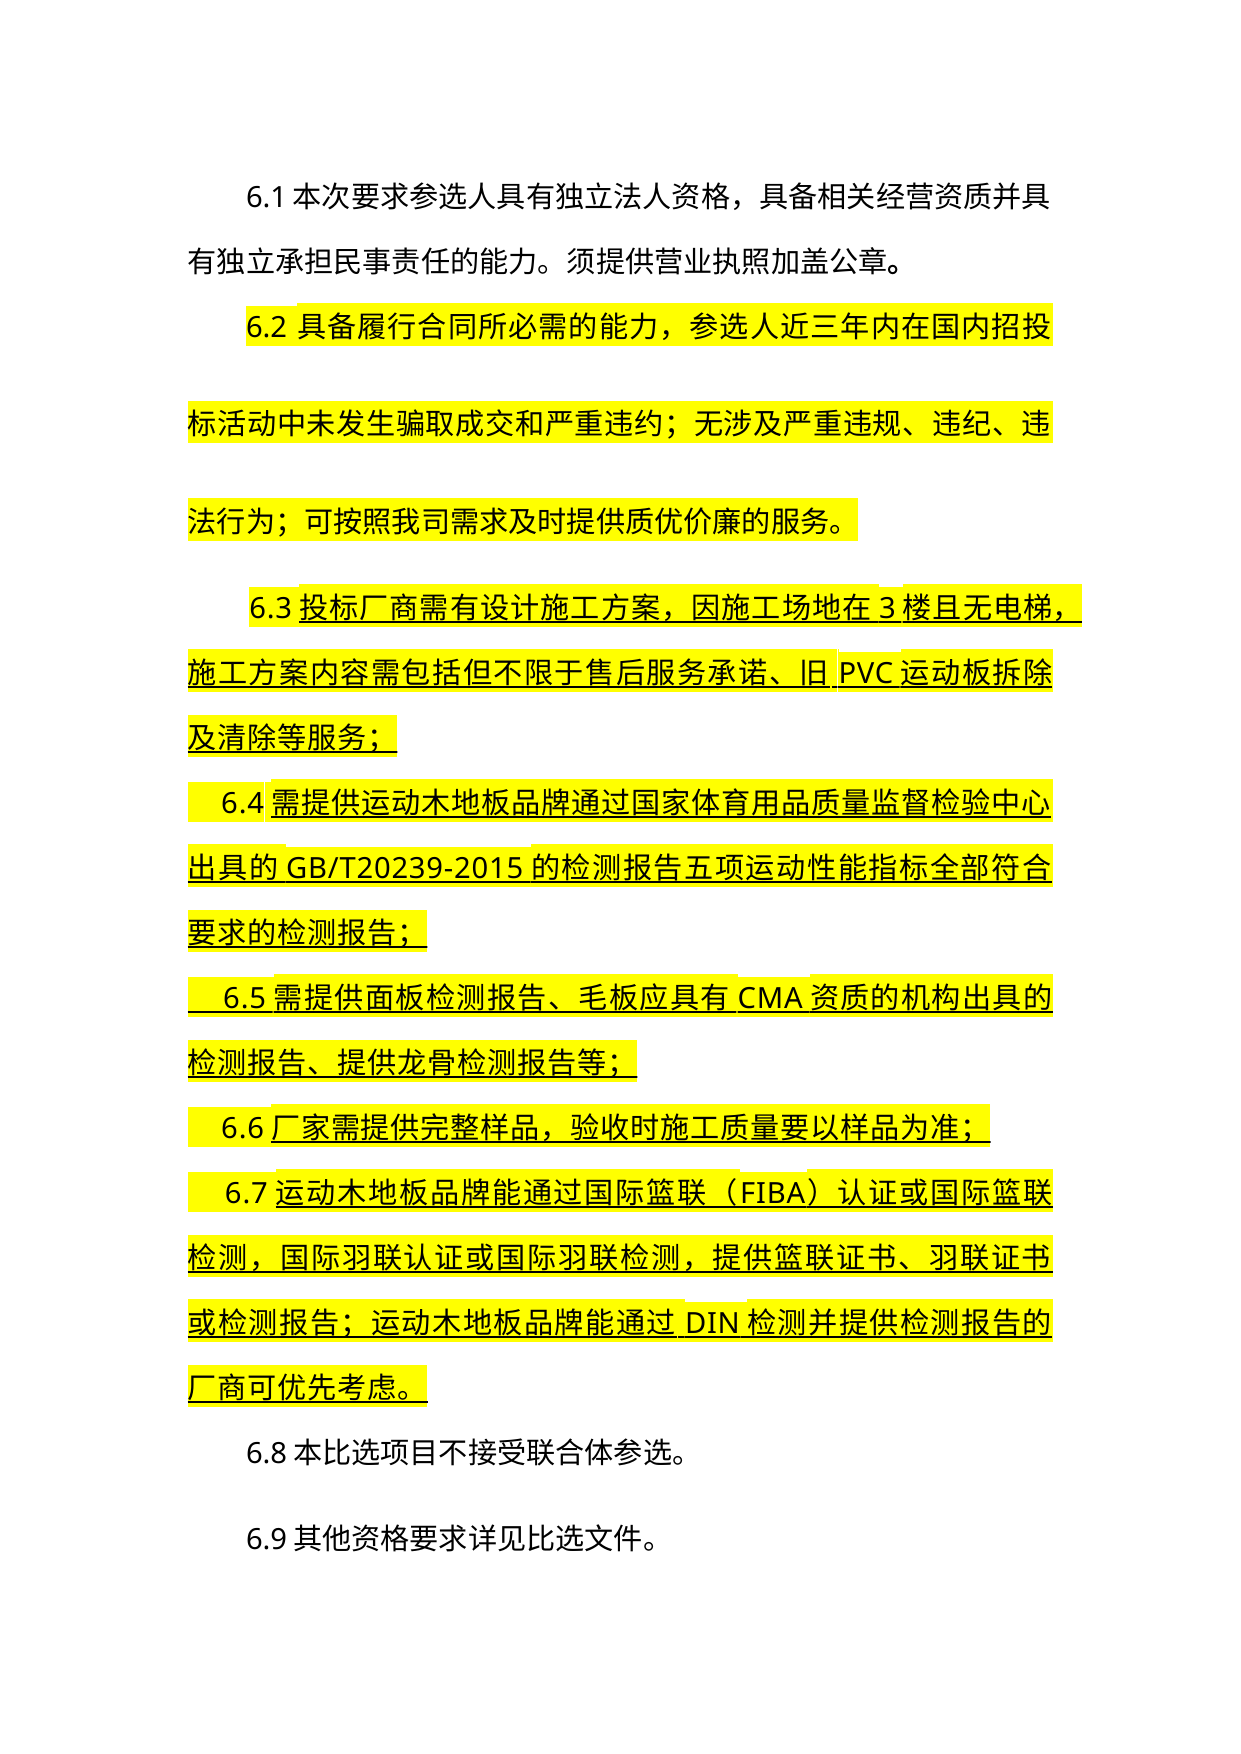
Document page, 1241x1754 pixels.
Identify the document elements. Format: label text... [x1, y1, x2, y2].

text 6.3投标厂商需有设计施工方案，因施工场地在3楼且无电梯，施工方案内容需包括但不限于售后服务承诺、旧PVC运动板拆除及清除等服务； 6.4需提供运动木地板品牌通过国家体育用品质量监督检验中心出具的GB/T20239-2015的检测报告五项运动性能指标全部符合要求的检测报告； 6.5需提供面板检测报告、毛板应具有CMA资质的机构出具的检测报告、提供龙骨检测报告等； 6.6厂家需提供完整样品，验收时施工质量要以样品为准； 6.7运动木地板品牌能通过国际篮联（FIBA）认证或国际篮联检测，国际羽联认证或国际羽联检测，提供篮联证书、羽联证书或检测报告；运动木地板品牌能通过DIN检测并提供检测报告的厂商可优先考虑。 [187, 1337, 1053, 1418]
text 6.3投标厂商需有设计施工方案，因施工场地在3楼且无电梯，施工方案内容需包括但不限于售后服务承诺、旧PVC运动板拆除及清除等服务； 6.4需提供运动木地板品牌通过国家体育用品质量监督检验中心出具的GB/T20239-2015的检测报告五项运动性能指标全部符合要求的检测报告； 6.5需提供面板检测报告、毛板应具有CMA资质的机构出具的检测报告、提供龙骨检测报告等； 6.6厂家需提供完整样品，验收时施工质量要以样品为准； 6.7运动木地板品牌能通过国际篮联（FIBA）认证或国际篮联检测，国际羽联认证或国际羽联检测，提供篮联证书、羽联证书或检测报告；运动木地板品牌能通过DIN检测并提供检测报告的厂商可优先考虑。 [187, 1272, 1053, 1336]
text 6.3投标厂商需有设计施工方案，因施工场地在3楼且无电梯，施工方案内容需包括但不限于售后服务承诺、旧PVC运动板拆除及清除等服务； 6.4需提供运动木地板品牌通过国家体育用品质量监督检验中心出具的GB/T20239-2015的检测报告五项运动性能指标全部符合要求的检测报告； 6.5需提供面板检测报告、毛板应具有CMA资质的机构出具的检测报告、提供龙骨检测报告等； 6.6厂家需提供完整样品，验收时施工质量要以样品为准； 6.7运动木地板品牌能通过国际篮联（FIBA）认证或国际篮联检测，国际羽联认证或国际羽联检测，提供篮联证书、羽联证书或检测报告；运动木地板品牌能通过DIN检测并提供检测报告的厂商可优先考虑。 [187, 687, 1053, 881]
text 6.3投标厂商需有设计施工方案，因施工场地在3楼且无电梯，施工方案内容需包括但不限于售后服务承诺、旧PVC运动板拆除及清除等服务； 6.4需提供运动木地板品牌通过国家体育用品质量监督检验中心出具的GB/T20239-2015的检测报告五项运动性能指标全部符合要求的检测报告； 6.5需提供面板检测报告、毛板应具有CMA资质的机构出具的检测报告、提供龙骨检测报告等； 6.6厂家需提供完整样品，验收时施工质量要以样品为准； 6.7运动木地板品牌能通过国际篮联（FIBA）认证或国际篮联检测，国际羽联认证或国际羽联检测，提供篮联证书、羽联证书或检测报告；运动木地板品牌能通过DIN检测并提供检测报告的厂商可优先考虑。 [187, 573, 1053, 686]
text 6.9其他资格要求详见比选文件。 [187, 1504, 1053, 1569]
text 6.3投标厂商需有设计施工方案，因施工场地在3楼且无电梯，施工方案内容需包括但不限于售后服务承诺、旧PVC运动板拆除及清除等服务； 6.4需提供运动木地板品牌通过国家体育用品质量监督检验中心出具的GB/T20239-2015的检测报告五项运动性能指标全部符合要求的检测报告； 6.5需提供面板检测报告、毛板应具有CMA资质的机构出具的检测报告、提供龙骨检测报告等； 6.6厂家需提供完整样品，验收时施工质量要以样品为准； 6.7运动木地板品牌能通过国际篮联（FIBA）认证或国际篮联检测，国际羽联认证或国际羽联检测，提供篮联证书、羽联证书或检测报告；运动木地板品牌能通过DIN检测并提供检测报告的厂商可优先考虑。 [187, 1012, 1053, 1271]
text 6.3投标厂商需有设计施工方案，因施工场地在3楼且无电梯，施工方案内容需包括但不限于售后服务承诺、旧PVC运动板拆除及清除等服务； 6.4需提供运动木地板品牌通过国家体育用品质量监督检验中心出具的GB/T20239-2015的检测报告五项运动性能指标全部符合要求的检测报告； 6.5需提供面板检测报告、毛板应具有CMA资质的机构出具的检测报告、提供龙骨检测报告等； 6.6厂家需提供完整样品，验收时施工质量要以样品为准； 6.7运动木地板品牌能通过国际篮联（FIBA）认证或国际篮联检测，国际羽联认证或国际羽联检测，提供篮联证书、羽联证书或检测报告；运动木地板品牌能通过DIN检测并提供检测报告的厂商可优先考虑。 [187, 882, 1053, 1011]
text 6.2 具备履行合同所必需的能力，参选人近三年内在国内招投标活动中未发生骗取成交和严重违约；无涉及严重违规、违纪、违法行为；可按照我司需求及时提供质优价廉的服务。 [187, 292, 1053, 552]
text 6.1 本次要求参选人具有独立法人资格，具备相关经营资质并具有独立承担民事责任的能力。须提供营业执照加盖公章。 [187, 162, 1053, 292]
text 6.8本比选项目不接受联合体参选。 [187, 1418, 1053, 1483]
